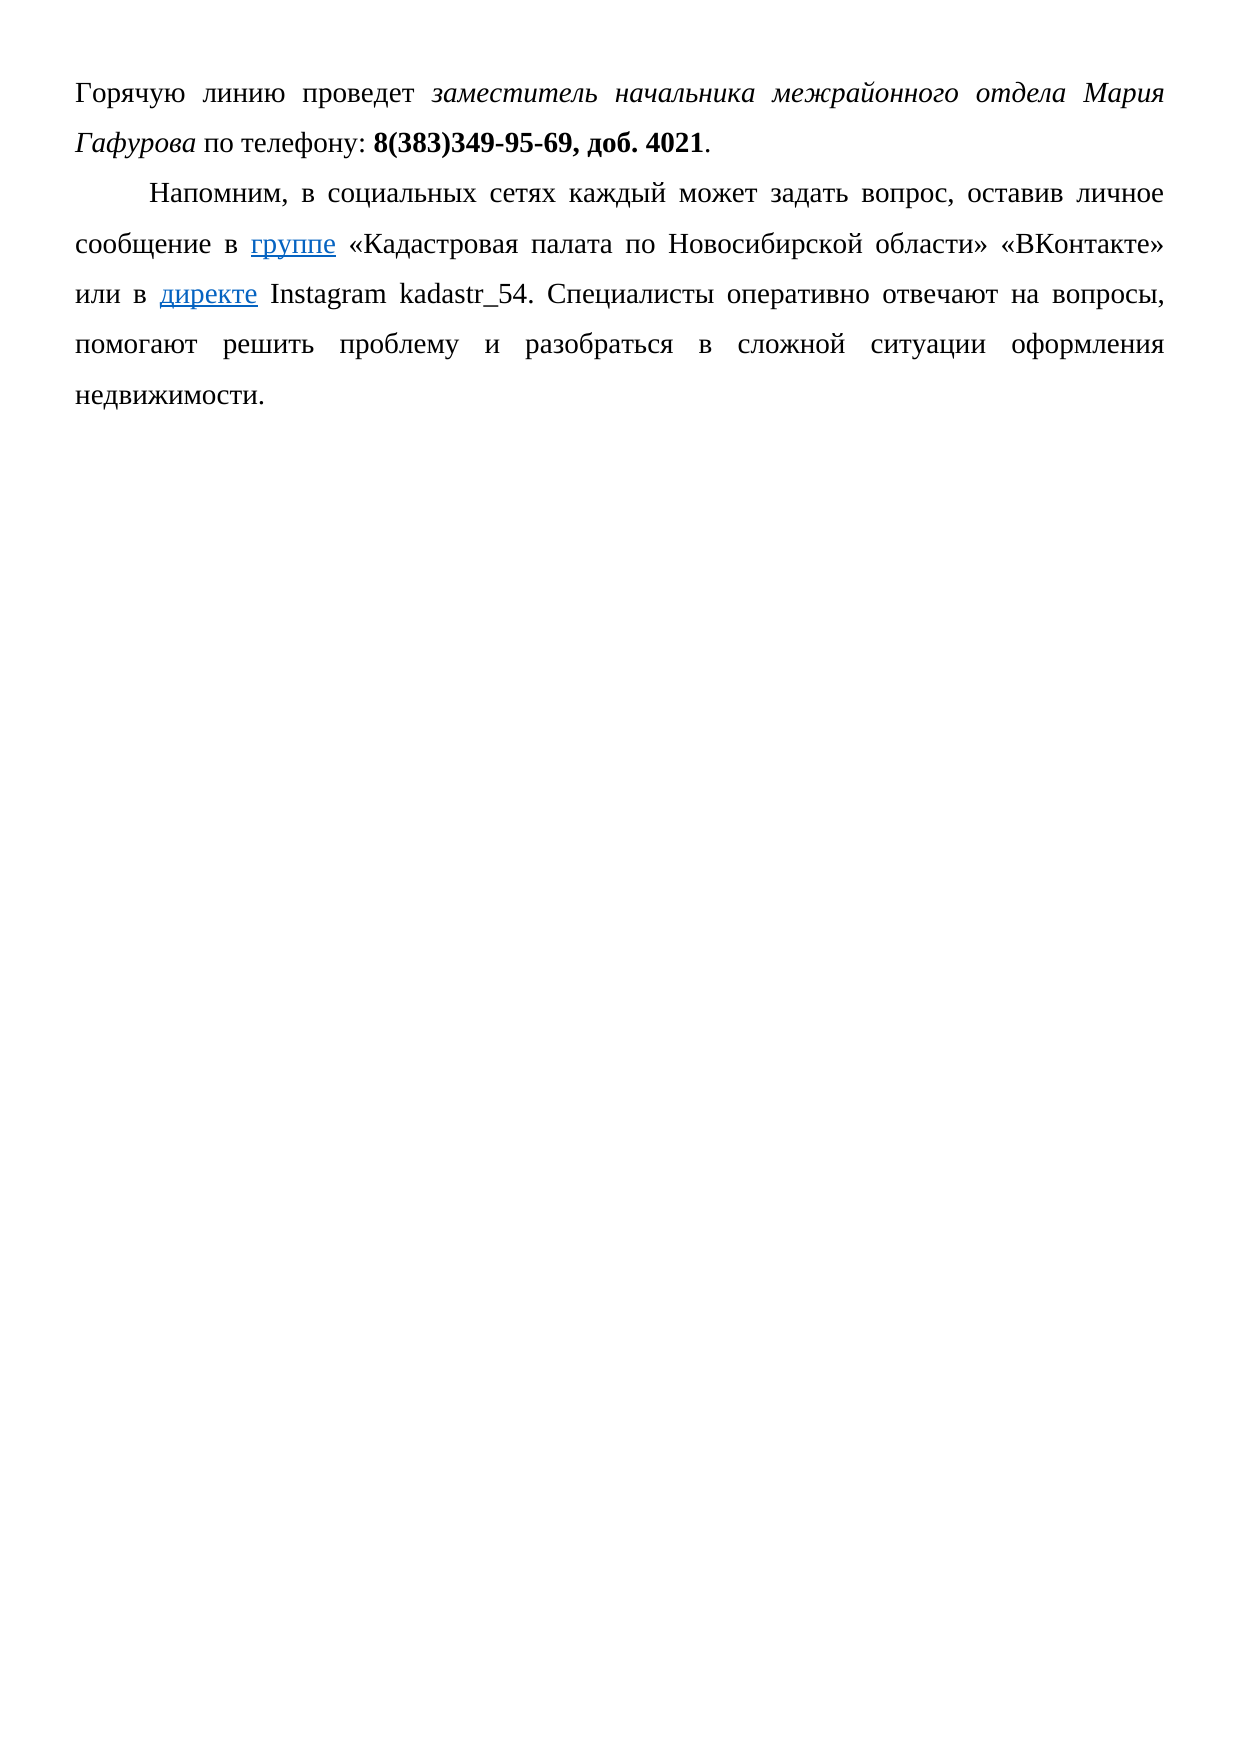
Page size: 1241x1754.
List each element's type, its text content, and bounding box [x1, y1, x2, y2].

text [75, 75, 1165, 159]
text Напомним, в социальных сетях каждый может задать вопрос, оставив личное сообщение в группе «Кадастровая палата по Новосибирской области» «ВКонтакте» или в директе Instagram kadastr_54. Специалисты оперативно отвечают на вопросы, помогают решить проблему и разобраться в сложной ситуации оформления недвижимости. [75, 176, 1165, 410]
